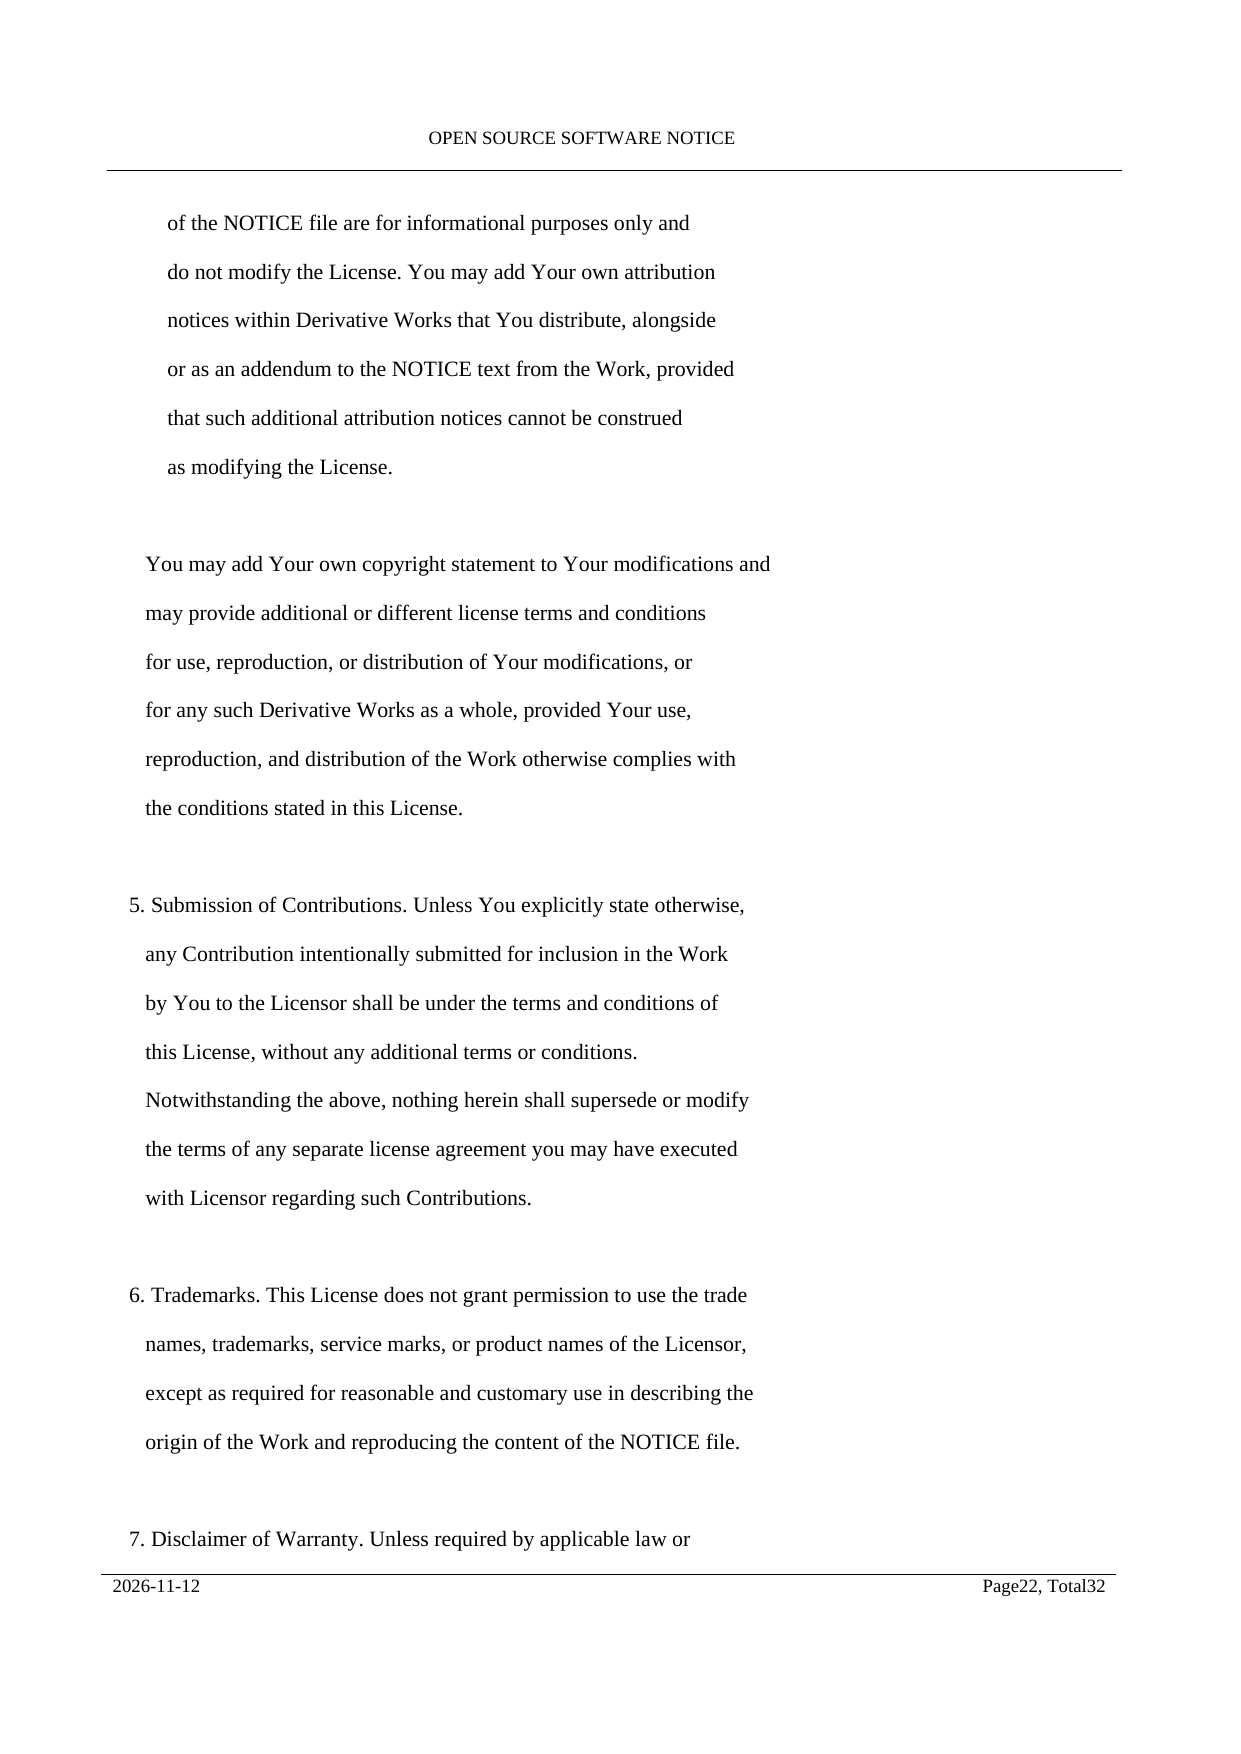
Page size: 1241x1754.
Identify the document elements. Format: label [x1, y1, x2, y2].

text [112, 206, 1128, 1555]
